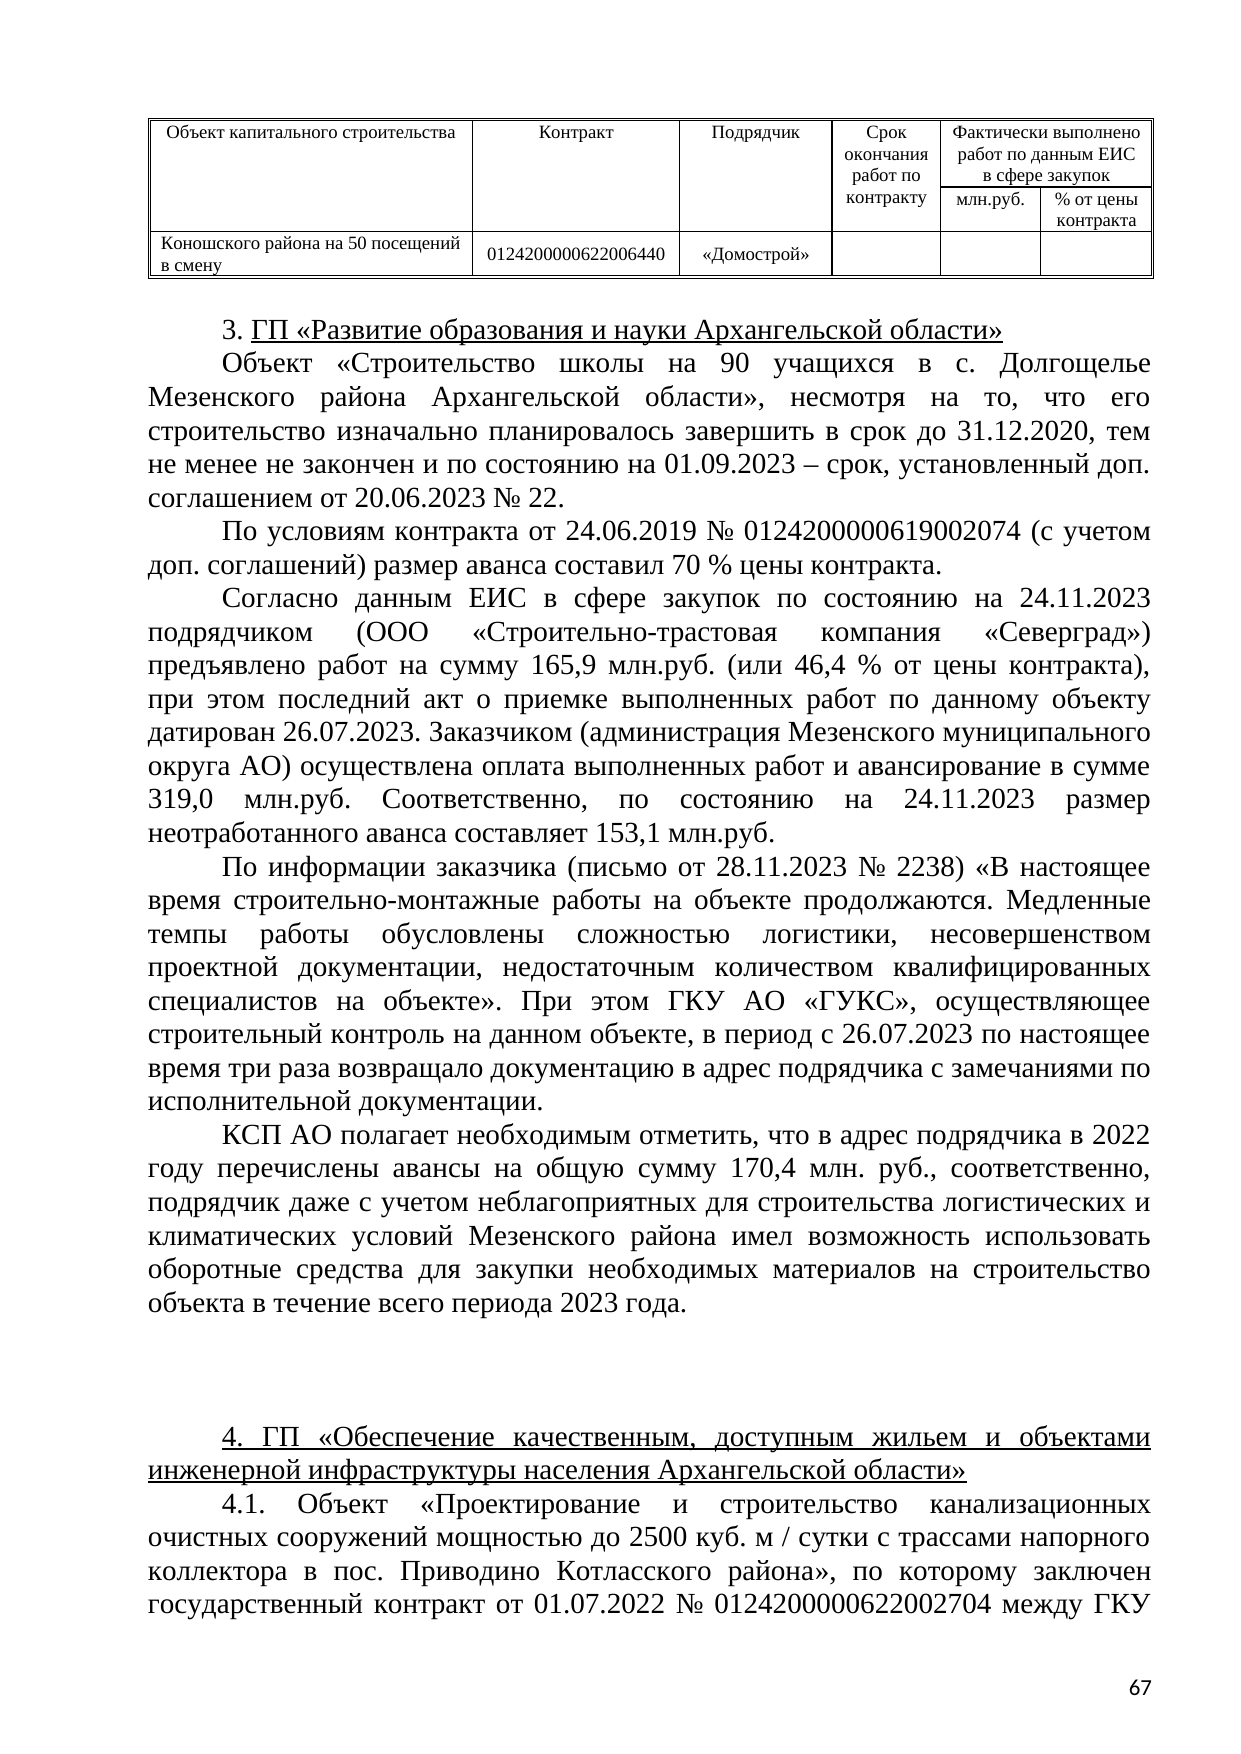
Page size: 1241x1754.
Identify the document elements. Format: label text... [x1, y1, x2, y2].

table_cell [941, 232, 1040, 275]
text 4. ГП «Обеспечение качественным, доступным жильем и объектами инженерной инфраструктуры населения Архангельской области» [148, 1419, 1152, 1486]
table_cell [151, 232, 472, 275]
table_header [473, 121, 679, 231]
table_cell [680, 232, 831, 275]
text По информации заказчика (письмо от 28.11.2023 № 2238) «В настоящее время строительно-монтажные работы на объекте продолжаются. Медленные темпы работы обусловлены сложностью логистики, несовершенством проектной документации, недостаточным количеством квалифицированных специалистов на объекте». При этом ГКУ АО «ГУКС», осуществляющее строительный контроль на данном объекте, в период с 26.07.2023 по настоящее время три раза возвращало документацию в адрес подрядчика с замечаниями по исполнительной документации. [148, 849, 1152, 1117]
text Согласно данным ЕИС в сфере закупок по состоянию на 24.11.2023 подрядчиком (ООО «Строительно-трастовая компания «Северград») предъявлено работ на сумму 165,9 млн.руб. (или 46,4 % от цены контракта), при этом последний акт о приемке выполненных работ по данному объекту датирован 26.07.2023. Заказчиком (администрация Мезенского муниципального округа АО) осуществлена оплата выполненных работ и авансирование в сумме 319,0 млн.руб. Соответственно, по состоянию на 24.11.2023 размер неотработанного аванса составляет 153,1 млн.руб. [148, 580, 1152, 849]
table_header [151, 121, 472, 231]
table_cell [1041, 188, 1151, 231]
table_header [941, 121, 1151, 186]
text Объект «Строительство школы на 90 учащихся в с. Долгощелье Мезенского района Архангельской области», несмотря на то, что его строительство изначально планировалось завершить в срок до 31.12.2020, тем не менее не закончен и по состоянию на 01.09.2023 – срок, установленный доп. соглашением от 20.06.2023 № 22. [148, 346, 1152, 513]
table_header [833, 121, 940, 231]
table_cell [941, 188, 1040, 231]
text 3. ГП «Развитие образования и науки Архангельской области» [148, 312, 1152, 346]
text КСП АО полагает необходимым отметить, что в адрес подрядчика в 2022 году перечислены авансы на общую сумму 170,4 млн. руб., соответственно, подрядчик даже с учетом неблагоприятных для строительства логистических и климатических условий Мезенского района имел возможность использовать оборотные средства для закупки необходимых материалов на строительство объекта в течение всего периода 2023 года. [148, 1117, 1152, 1318]
text По условиям контракта от 24.06.2019 № 0124200000619002074 (с учетом доп. соглашений) размер аванса составил 70 % цены контракта. [148, 513, 1152, 580]
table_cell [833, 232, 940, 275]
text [148, 1486, 1152, 1620]
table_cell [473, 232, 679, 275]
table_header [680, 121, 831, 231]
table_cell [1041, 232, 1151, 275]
